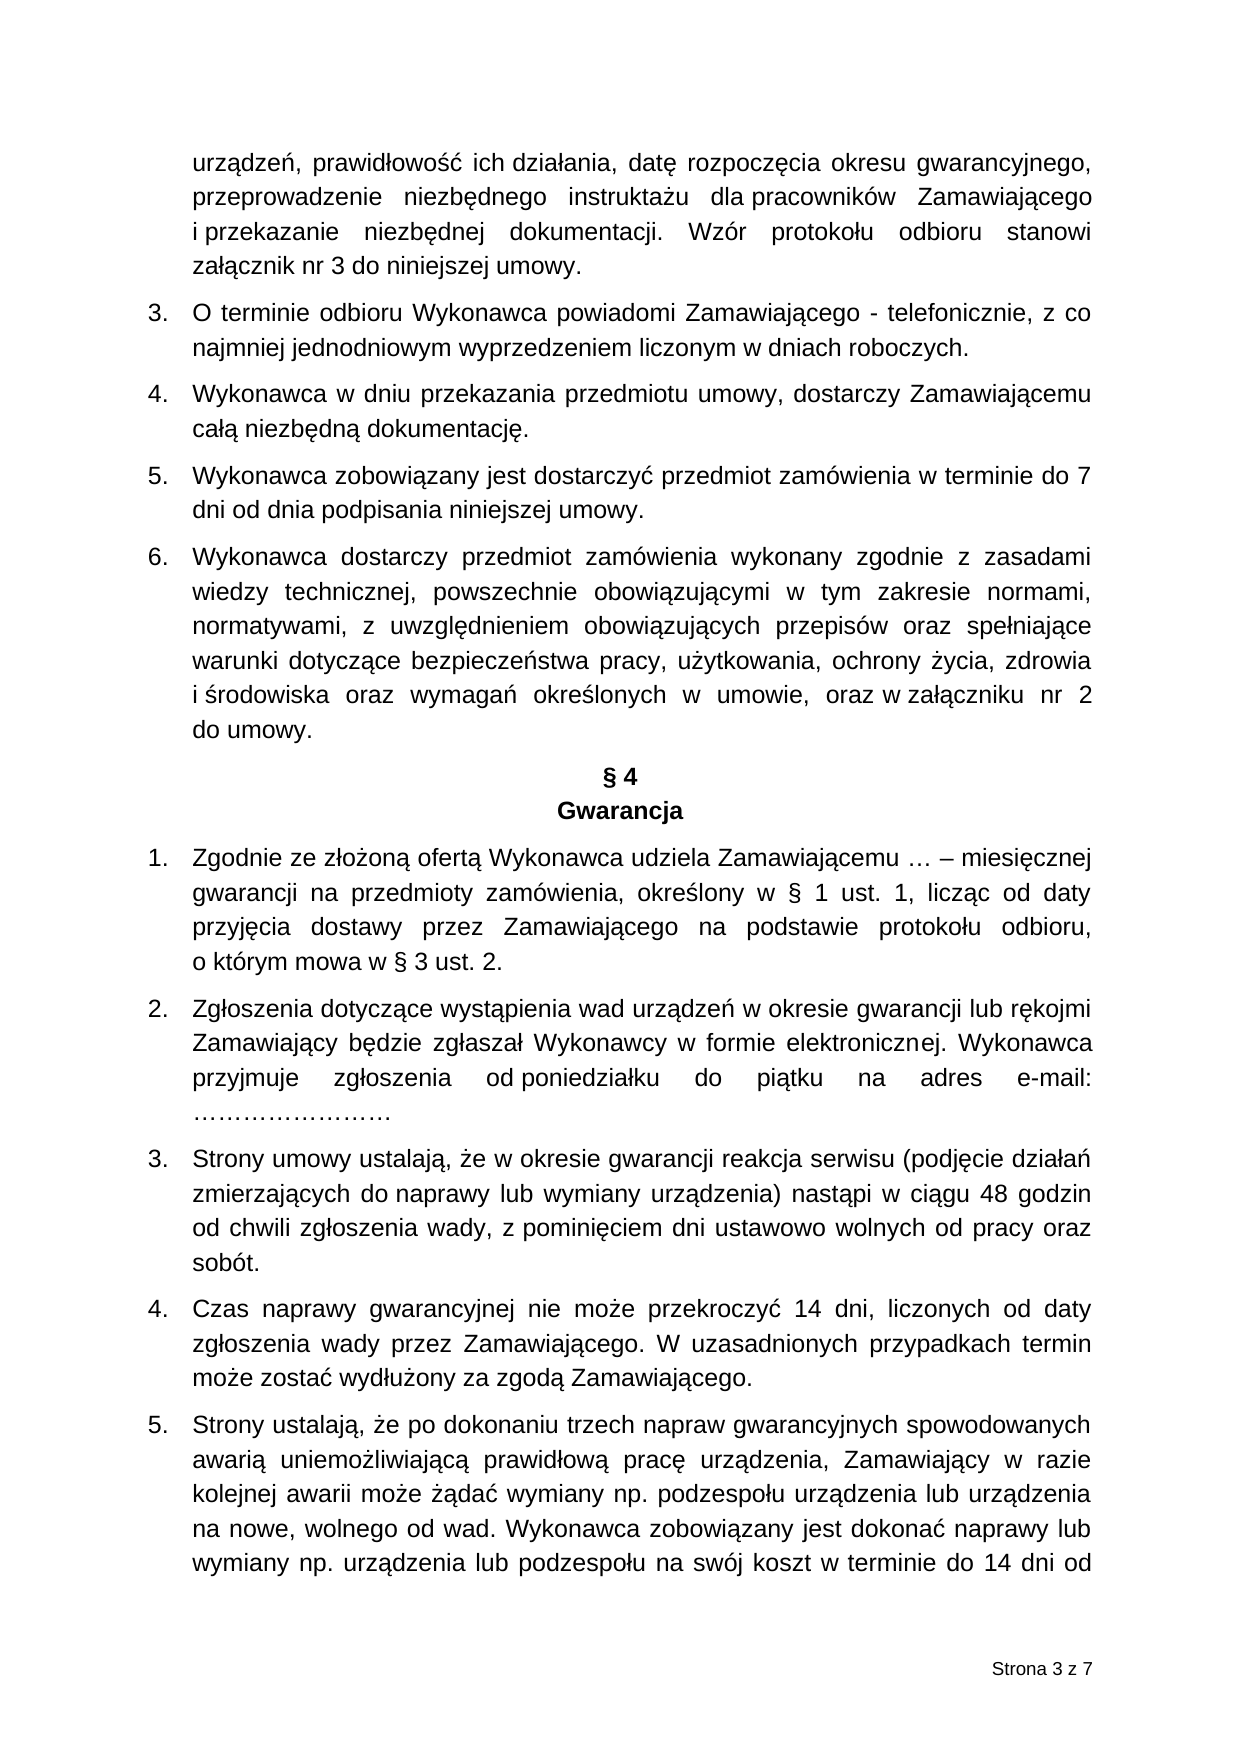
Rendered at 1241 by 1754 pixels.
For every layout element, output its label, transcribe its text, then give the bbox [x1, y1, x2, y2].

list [148, 1410, 1093, 1577]
subtitle § 4 Gwarancja [148, 762, 1093, 825]
list O terminie odbioru Wykonawca powiadomi Zamawiającego - telefonicznie, z co najmniej jednodniowym wyprzedzeniem liczonym w dniach roboczych. [148, 298, 1093, 361]
list Zgłoszenia dotyczące wystąpienia wad urządzeń w okresie gwarancji lub rękojmi Zamawiający będzie zgłaszał Wykonawcy w formie elektronicznej. Wykonawca przyjmuje zgłoszenia od poniedziałku do piątku na adres e-mail: …………………… [148, 994, 1093, 1126]
list Zgodnie ze złożoną ofertą Wykonawca udziela Zamawiającemu … – miesięcznej gwarancji na przedmioty zamówienia, określony w § 1 ust. 1, licząc od daty przyjęcia dostawy przez Zamawiającego na podstawie protokołu odbioru, o którym mowa w § 3 ust. 2. [148, 843, 1093, 975]
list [148, 148, 1093, 280]
list Czas naprawy gwarancyjnej nie może przekroczyć 14 dni, liczonych od daty zgłoszenia wady przez Zamawiającego. W uzasadnionych przypadkach termin może zostać wydłużony za zgodą Zamawiającego. [148, 1294, 1093, 1392]
list Strony umowy ustalają, że w okresie gwarancji reakcja serwisu (podjęcie działań zmierzających do naprawy lub wymiany urządzenia) nastąpi w ciągu 48 godzin od chwili zgłoszenia wady, z pominięciem dni ustawowo wolnych od pracy oraz sobót. [148, 1144, 1093, 1276]
list Wykonawca zobowiązany jest dostarczyć przedmiot zamówienia w terminie do 7 dni od dnia podpisania niniejszej umowy. [148, 461, 1093, 524]
list Wykonawca dostarczy przedmiot zamówienia wykonany zgodnie z zasadami wiedzy technicznej, powszechnie obowiązującymi w tym zakresie normami, normatywami, z uwzględnieniem obowiązujących przepisów oraz spełniające warunki dotyczące bezpieczeństwa pracy, użytkowania, ochrony życia, zdrowia i środowiska oraz wymagań określonych w umowie, oraz w załączniku nr 2 do umowy. [148, 542, 1093, 743]
list Wykonawca w dniu przekazania przedmiotu umowy, dostarczy Zamawiającemu całą niezbędną dokumentację. [148, 379, 1093, 443]
